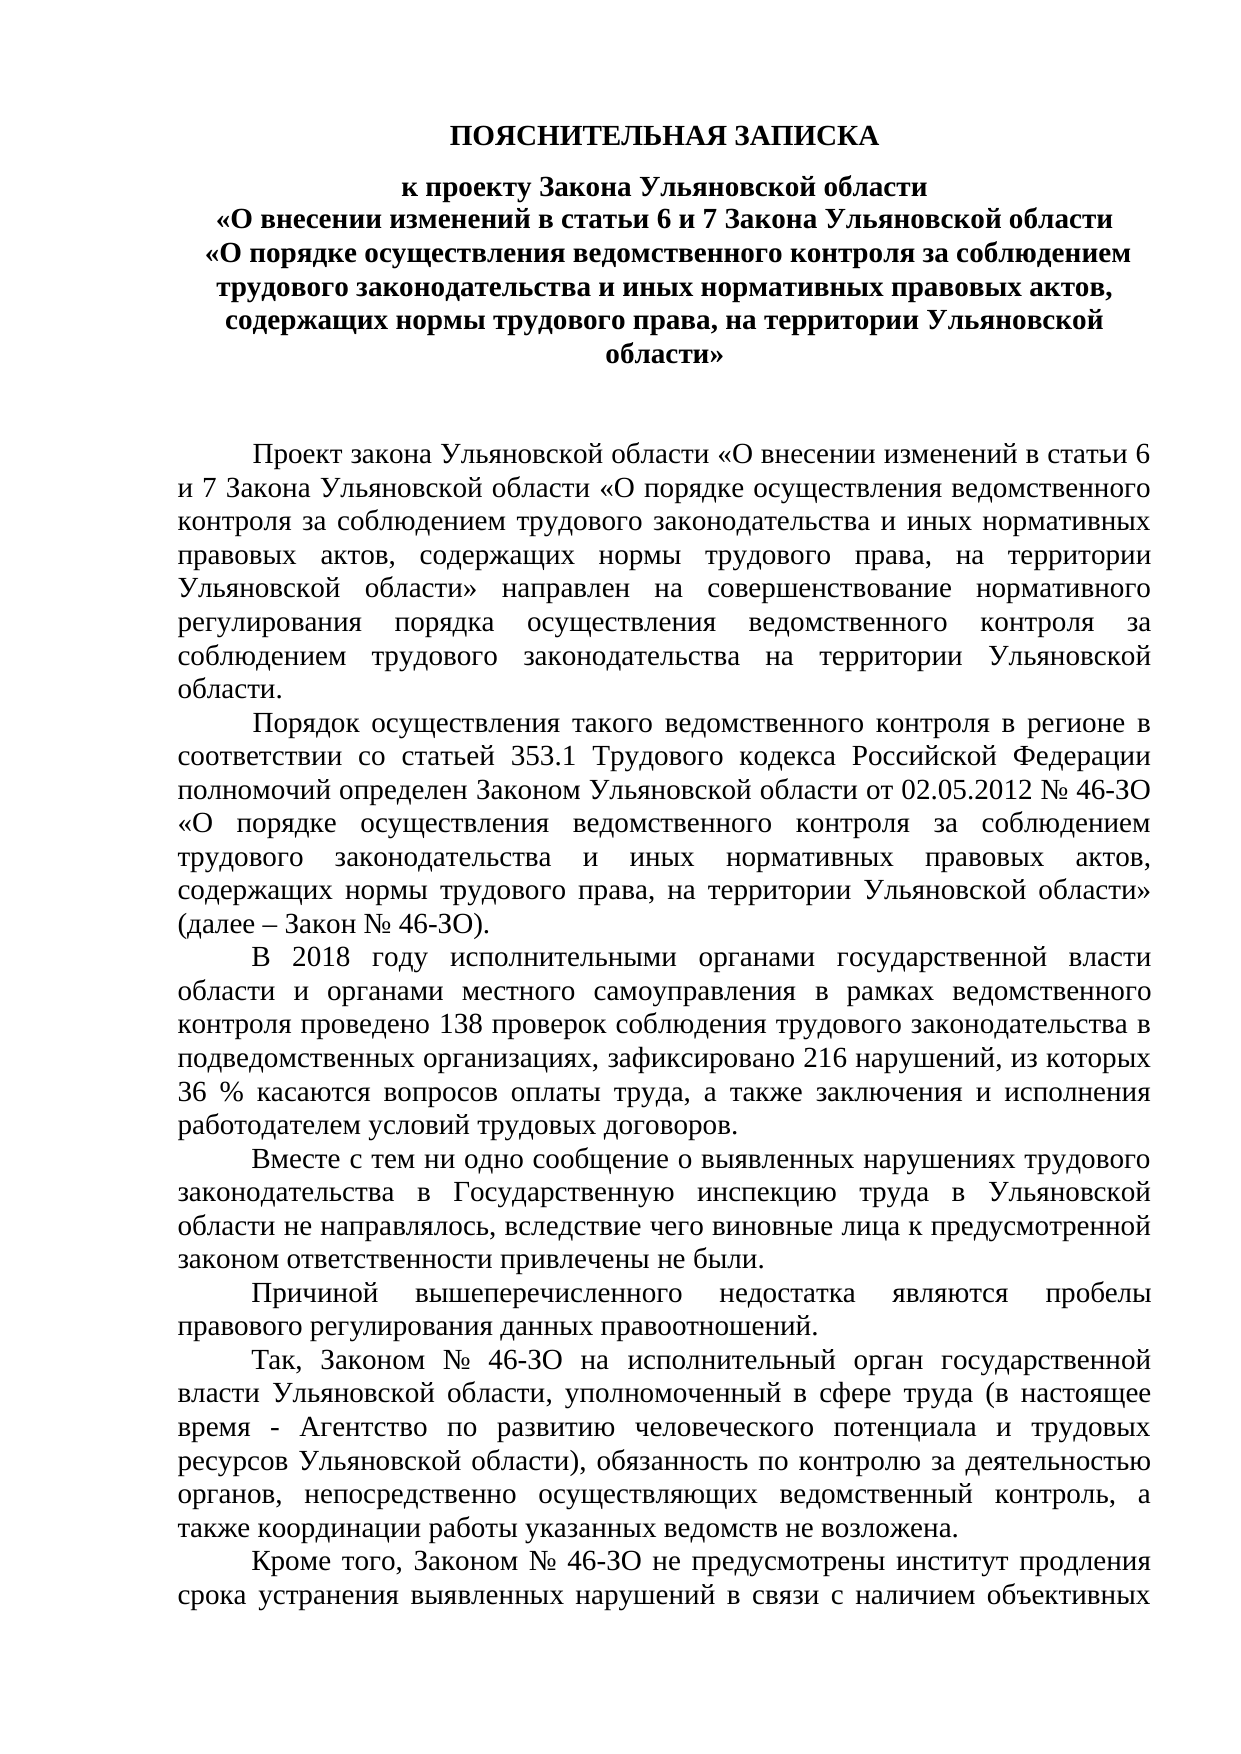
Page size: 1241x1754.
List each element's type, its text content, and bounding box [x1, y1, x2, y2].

text Причиной вышеперечисленного недостатка являются пробелы правового регулирования данных правоотношений. [177, 1275, 1152, 1342]
text «О порядке осуществления ведомственного контроля за соблюдением трудового законодательства и иных нормативных правовых актов, содержащих нормы трудового права, на территории Ульяновской области» [177, 235, 1152, 369]
text Проект закона Ульяновской области «О внесении изменений в статьи 6 и 7 Закона Ульяновской области «О порядке осуществления ведомственного контроля за соблюдением трудового законодательства и иных нормативных правовых актов, содержащих нормы трудового права, на территории Ульяновской области» направлен на совершенствование нормативного регулирования порядка осуществления ведомственного контроля за соблюдением трудового законодательства на территории Ульяновской области. [177, 436, 1152, 705]
text Вместе с тем ни одно сообщение о выявленных нарушениях трудового законодательства в Государственную инспекцию труда в Ульяновской области не направлялось, вследствие чего виновные лица к предусмотренной законом ответственности привлечены не были. [177, 1141, 1152, 1275]
text Так, Законом № 46-ЗО на исполнительный орган государственной власти Ульяновской области, уполномоченный в сфере труда (в настоящее время - Агентство по развитию человеческого потенциала и трудовых ресурсов Ульяновской области), обязанность по контролю за деятельностью органов, непосредственно осуществляющих ведомственный контроль, а также координации работы указанных ведомств не возложена. [177, 1342, 1152, 1543]
text Порядок осуществления такого ведомственного контроля в регионе в соответствии со статьей 353.1 Трудового кодекса Российской Федерации полномочий определен Законом Ульяновской области от 02.05.2012 № 46-ЗО «О порядке осуществления ведомственного контроля за соблюдением трудового законодательства и иных нормативных правовых актов, содержащих нормы трудового права, на территории Ульяновской области» (далее – Закон № 46-ЗО). [177, 705, 1152, 939]
text В 2018 году исполнительными органами государственной власти области и органами местного самоуправления в рамках ведомственного контроля проведено 138 проверок соблюдения трудового законодательства в подведомственных организациях, зафиксировано 216 нарушений, из которых 36 % касаются вопросов оплаты труда, а также заключения и исполнения работодателем условий трудовых договоров. [177, 939, 1152, 1141]
text «О внесении изменений в статьи 6 и 7 Закона Ульяновской области [177, 202, 1152, 235]
text Пояснительная записка [177, 118, 1152, 152]
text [177, 1543, 1152, 1610]
text к проекту Закона Ульяновской области [177, 177, 1152, 202]
